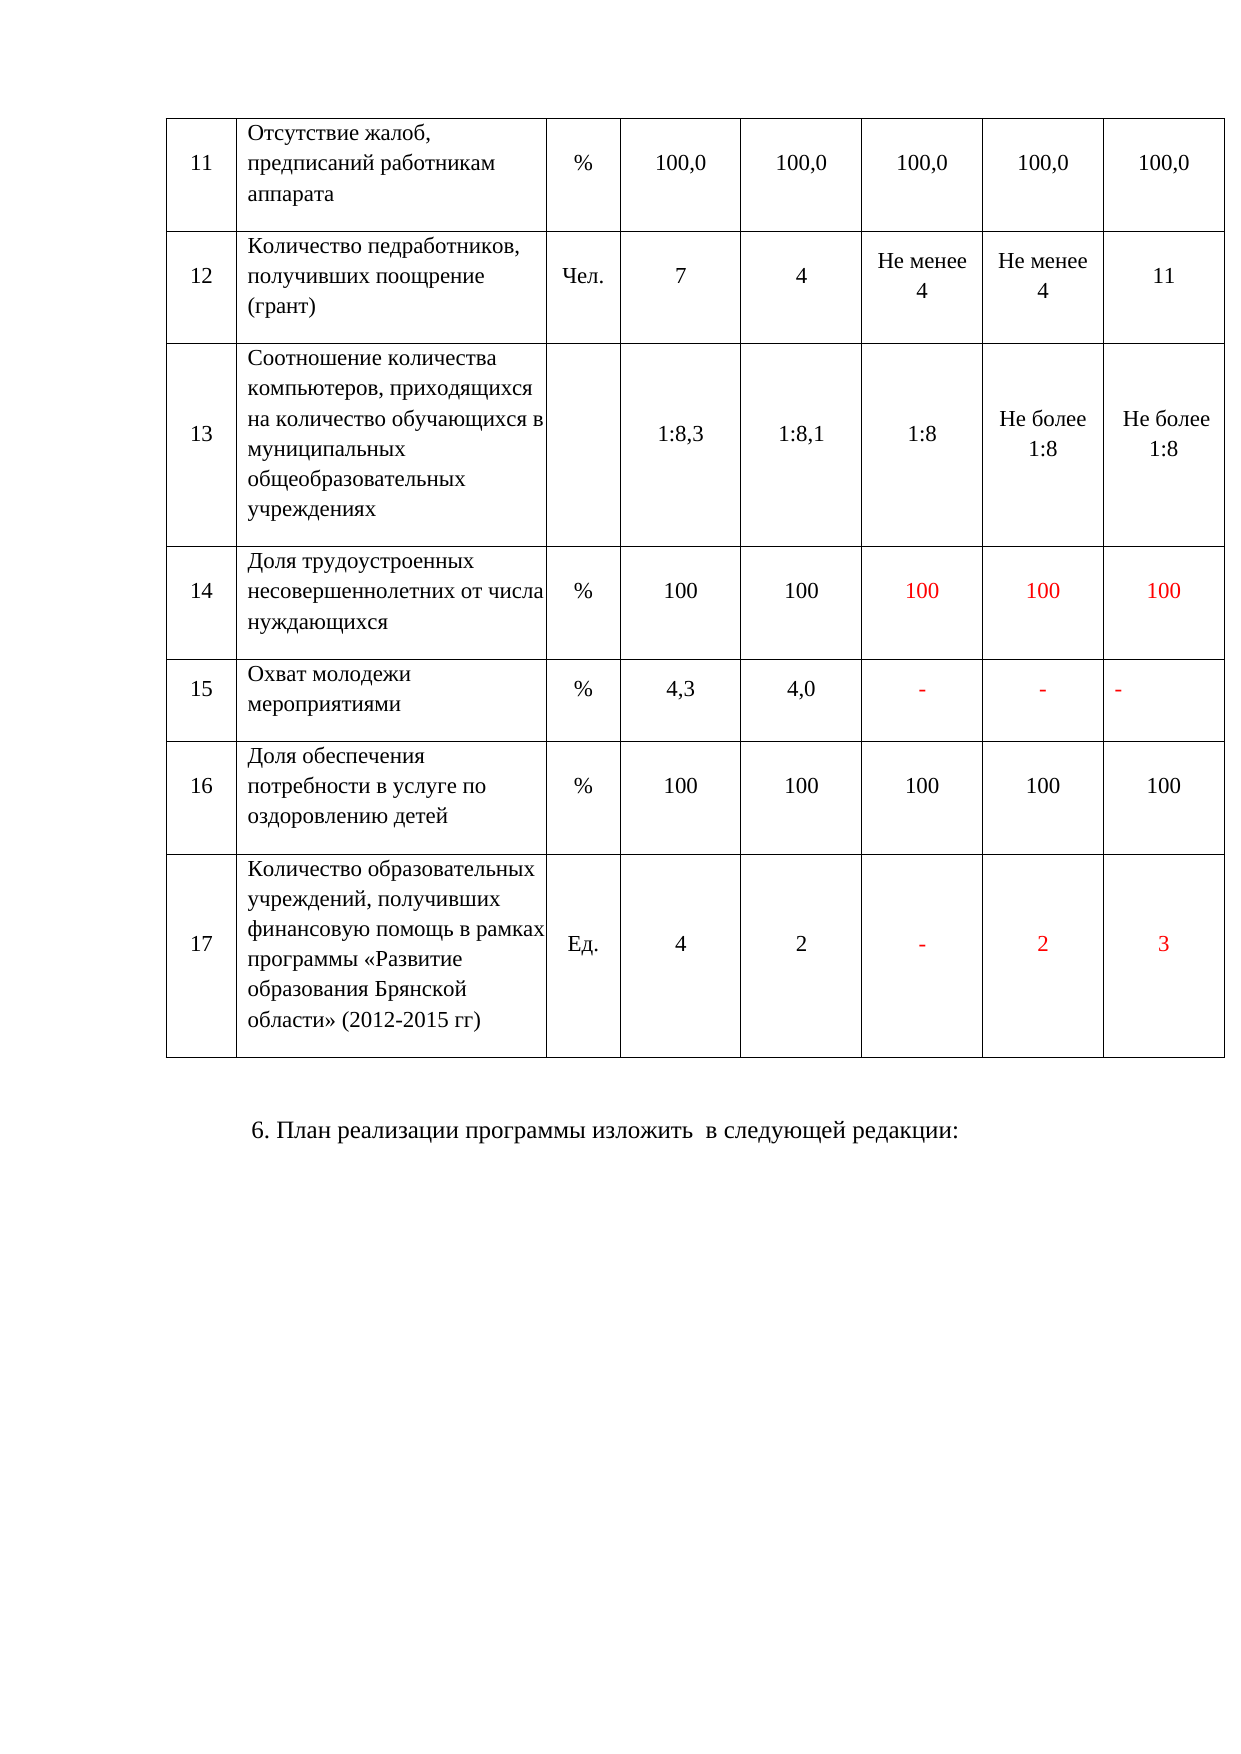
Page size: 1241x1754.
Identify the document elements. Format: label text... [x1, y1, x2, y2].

table_cell Соотношение количества компьютеров, приходящихся на количество обучающихся в муниципальных общеобразовательных учреждениях [237, 344, 546, 546]
table_cell - [862, 855, 982, 1057]
table_cell 4,0 [741, 660, 861, 741]
table_cell Доля трудоустроенных несовершеннолетних от числа нуждающихся [237, 547, 546, 659]
table_cell 100 [621, 742, 740, 853]
table_cell 12 [167, 232, 236, 343]
table_cell 3 [1104, 855, 1224, 1057]
table_cell 100 [983, 547, 1103, 659]
table_cell 1:8,3 [621, 344, 740, 546]
table_cell % [547, 742, 620, 853]
table_cell 100 [862, 547, 982, 659]
table_cell 17 [167, 855, 236, 1057]
table_cell - [862, 660, 982, 741]
table_cell 4 [741, 232, 861, 343]
table_cell - [983, 660, 1103, 741]
table_cell 100 [862, 742, 982, 853]
table_cell 100 [621, 547, 740, 659]
table_cell 100,0 [983, 119, 1103, 231]
table_cell 100 [741, 742, 861, 853]
table_cell 11 [1104, 232, 1224, 343]
table_cell [547, 344, 620, 546]
table_cell 100,0 [1104, 119, 1224, 231]
table_cell Охват молодежи мероприятиями [237, 660, 546, 741]
table_cell Не менее 4 [862, 232, 982, 343]
table_cell 13 [167, 344, 236, 546]
table_cell 11 [167, 119, 236, 231]
table_cell 14 [167, 547, 236, 659]
table_cell 2 [983, 855, 1103, 1057]
table_cell 100,0 [621, 119, 740, 231]
table_cell Количество образовательных учреждений, получивших финансовую помощь в рамках программы «Развитие образования Брянской области» (2012-2015 гг) [237, 855, 546, 1057]
table_cell Ед. [547, 855, 620, 1057]
text 6. План реализации программы изложить в следующей редакции: [177, 1115, 1152, 1144]
table_cell Количество педработников, получивших поощрение (грант) [237, 232, 546, 343]
table_cell % [547, 547, 620, 659]
table_cell % [547, 660, 620, 741]
table_cell 100,0 [862, 119, 982, 231]
table_cell Доля обеспечения потребности в услуге по оздоровлению детей [237, 742, 546, 853]
table_cell 4,3 [621, 660, 740, 741]
table_cell 15 [167, 660, 236, 741]
table_cell Не менее 4 [983, 232, 1103, 343]
table_cell Не более 1:8 [983, 344, 1103, 546]
table_cell Отсутствие жалоб, предписаний работникам аппарата [237, 119, 546, 231]
table_cell 100 [983, 742, 1103, 853]
table_cell 7 [621, 232, 740, 343]
table_cell 100,0 [741, 119, 861, 231]
table_cell 4 [621, 855, 740, 1057]
table_cell Чел. [547, 232, 620, 343]
table_cell % [547, 119, 620, 231]
table_cell 2 [741, 855, 861, 1057]
table_cell - [1104, 660, 1224, 741]
table_cell 100 [1104, 742, 1224, 853]
table_cell 1:8,1 [741, 344, 861, 546]
table_cell 100 [1104, 547, 1224, 659]
table_cell 100 [741, 547, 861, 659]
table_cell 16 [167, 742, 236, 853]
table_cell 1:8 [862, 344, 982, 546]
table_cell Не более 1:8 [1104, 344, 1224, 546]
